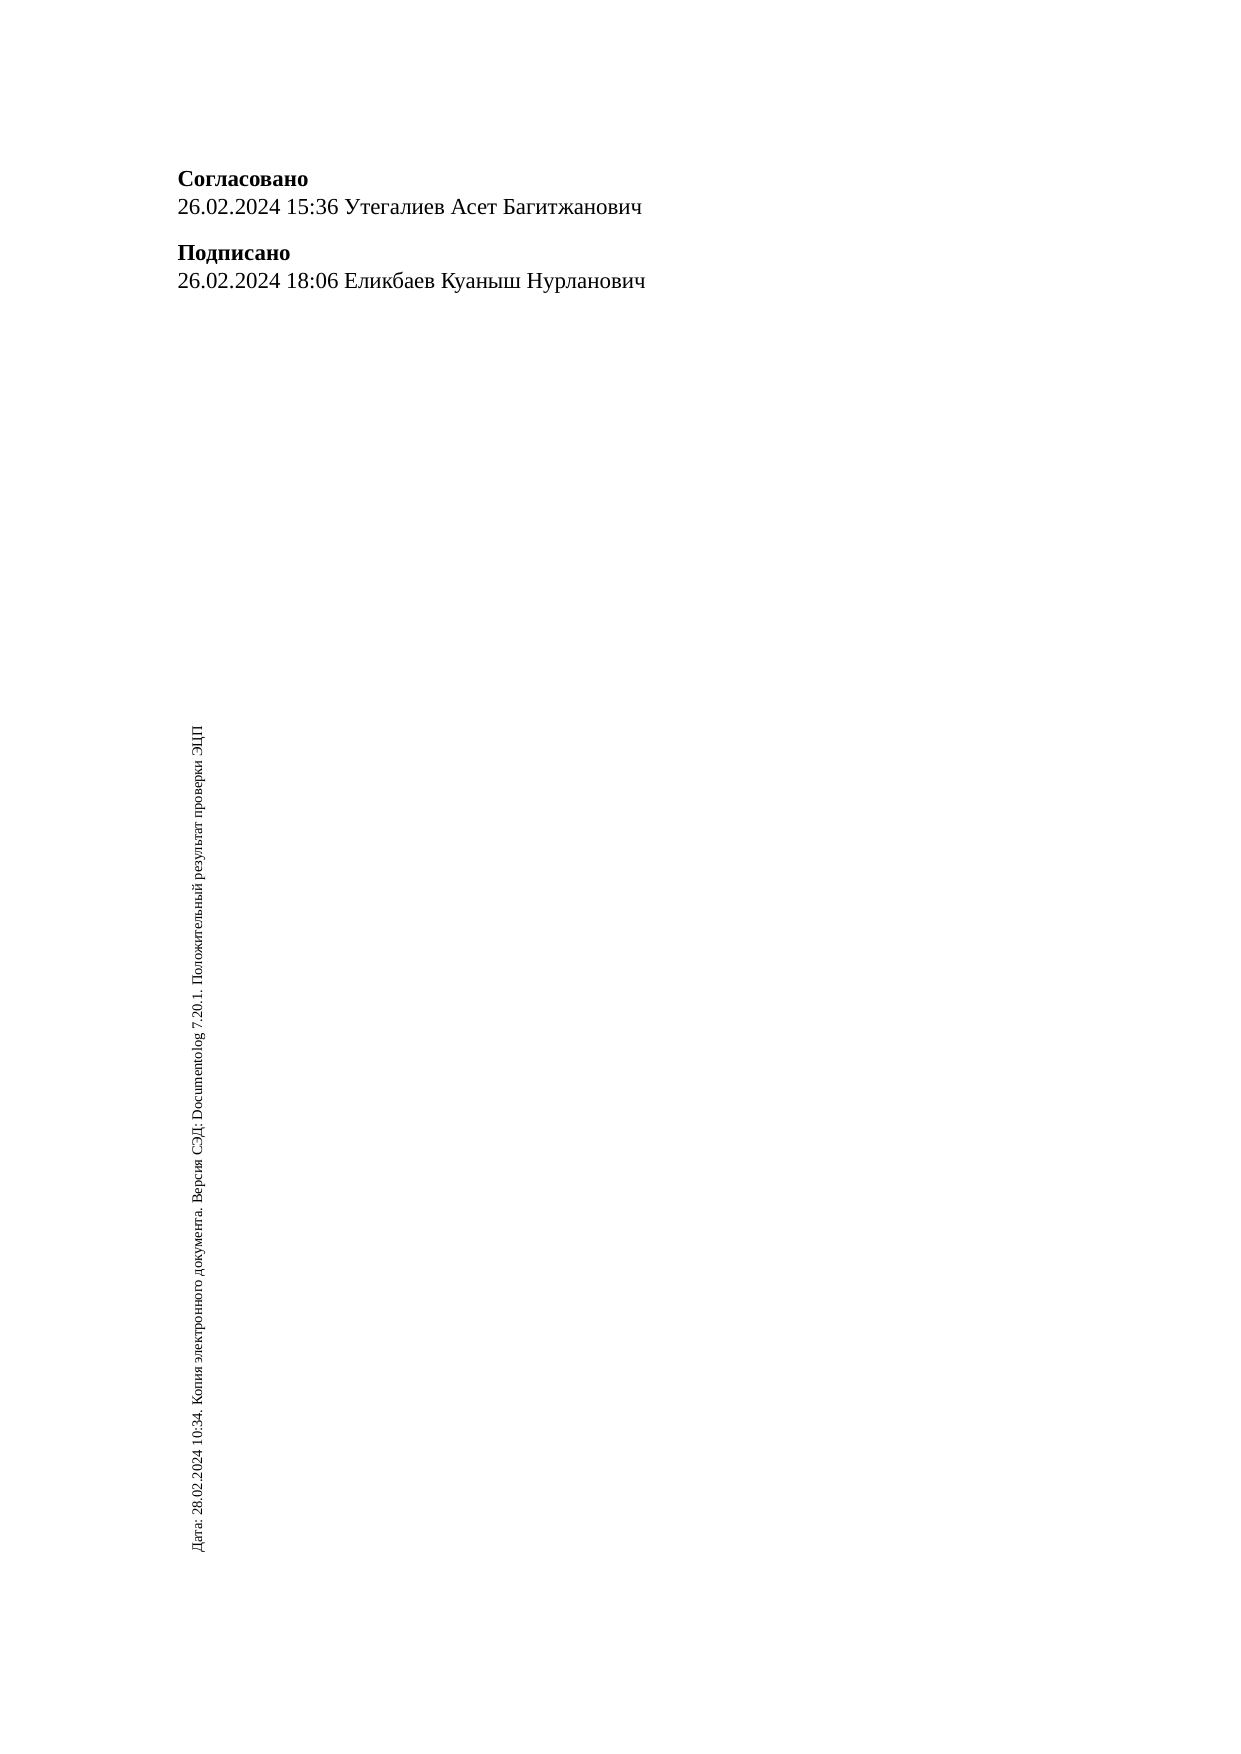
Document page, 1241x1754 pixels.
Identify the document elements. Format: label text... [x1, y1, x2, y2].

text Подписано [177, 238, 1152, 265]
text Согласовано [177, 165, 1152, 191]
text 26.02.2024 15:36 Утегалиев Асет Багитжанович [177, 193, 1152, 220]
text 26.02.2024 18:06 Еликбаев Куаныш Нурланович [177, 267, 1152, 293]
